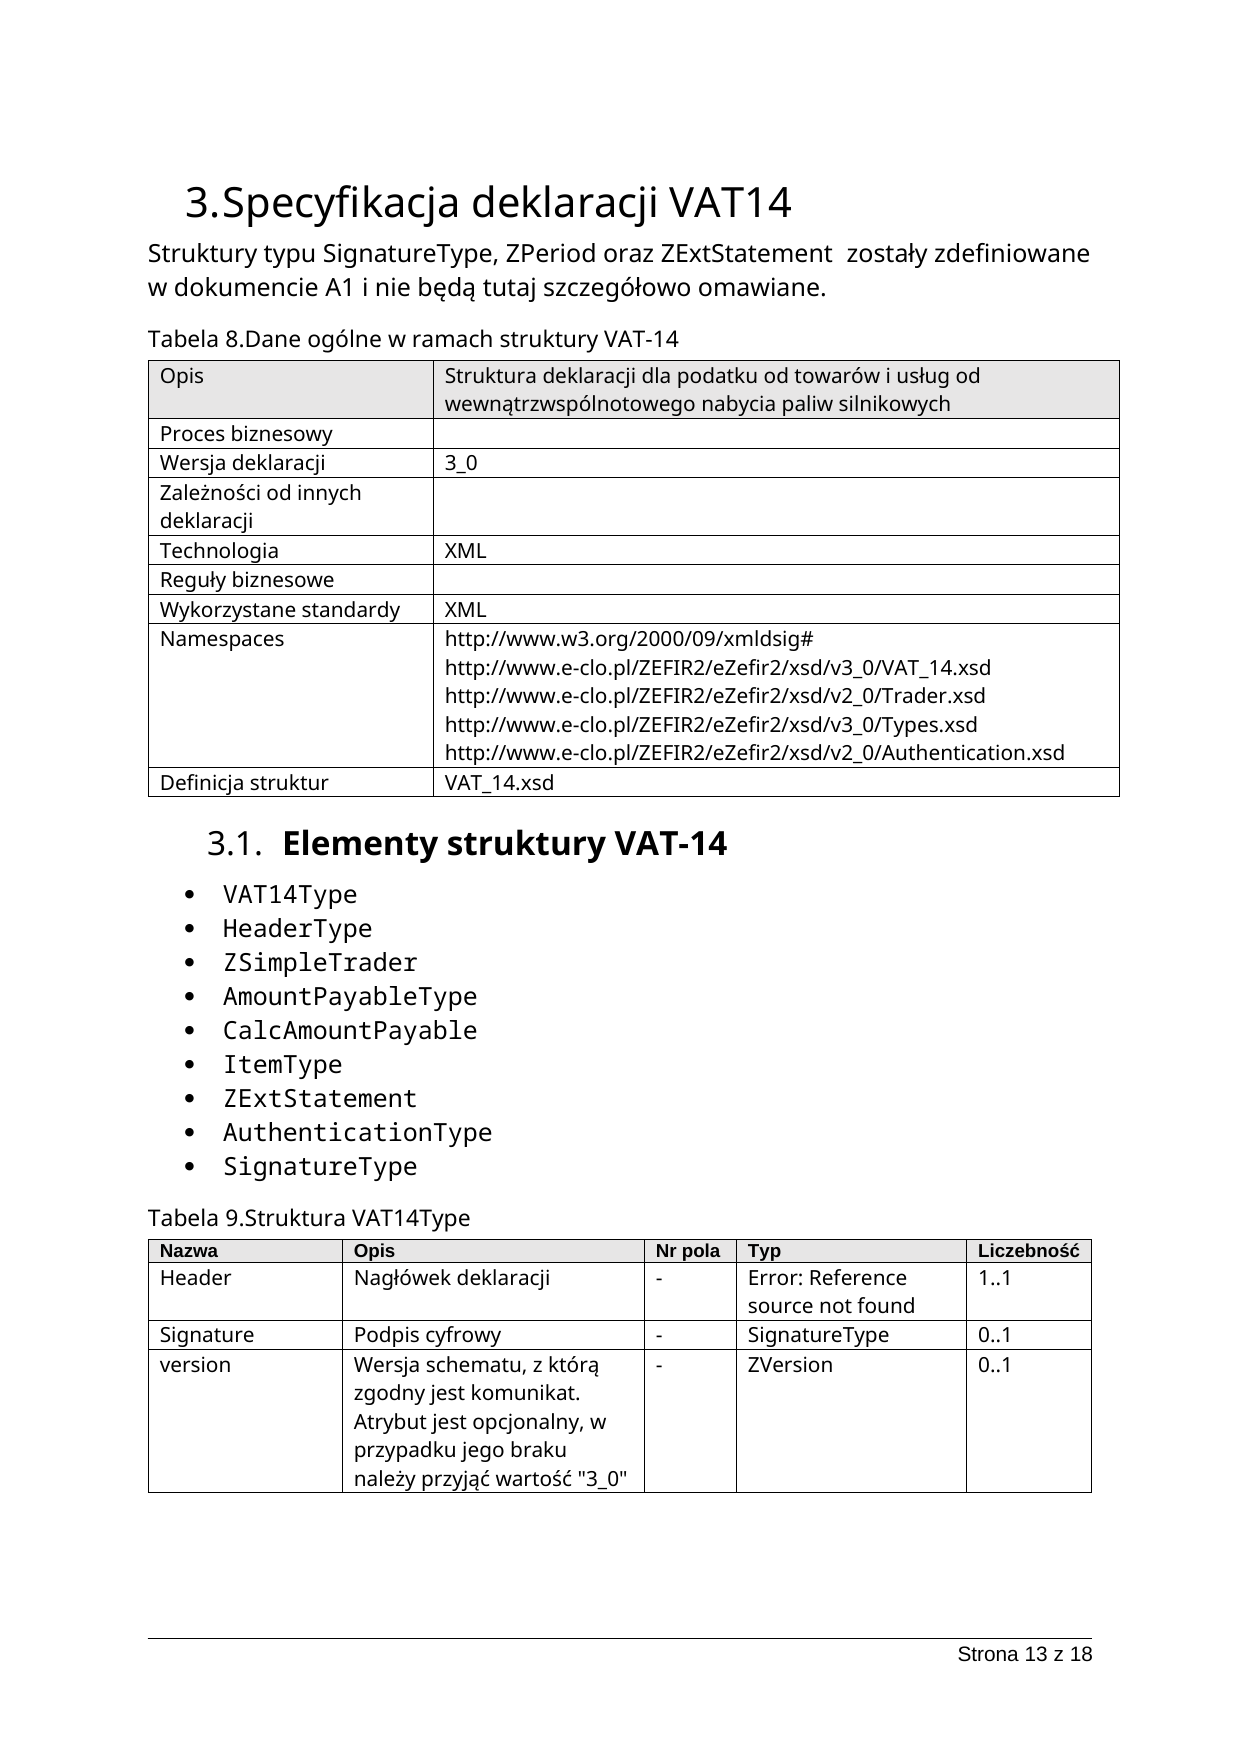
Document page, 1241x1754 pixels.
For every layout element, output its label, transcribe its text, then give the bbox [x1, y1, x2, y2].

table_cell version [149, 1350, 342, 1492]
table_cell Reguły biznesowe [149, 565, 433, 594]
table_header Opis [149, 361, 433, 418]
table_cell 3_0 [434, 449, 1119, 477]
subtitle Specyfikacja deklaracji VAT14 [185, 173, 1092, 229]
table_cell [434, 478, 1119, 535]
table_cell Zależności od innych deklaracji [149, 478, 433, 535]
table_cell - [645, 1321, 736, 1349]
table_cell - [645, 1350, 736, 1492]
table_cell Namespaces [149, 624, 433, 767]
table_cell - [645, 1263, 736, 1319]
table_header Opis [343, 1240, 644, 1262]
table_header Typ [737, 1240, 966, 1262]
table_cell Podpis cyfrowy [343, 1321, 644, 1349]
table_cell 0..1 [967, 1321, 1091, 1349]
table_cell http://www.w3.org/2000/09/xmldsig# http://www.e-clo.pl/ZEFIR2/eZefir2/xsd/v3_0/VAT_14.xsd http://www.e-clo.pl/ZEFIR2/eZefir2/xsd/v2_0/Trader.xsd http://www.e-clo.pl/ZEFIR2/eZefir2/xsd/v3_0/Types.xsd http://www.e-clo.pl/ZEFIR2/eZefir2/xsd/v2_0/Authentication.xsd [434, 624, 1119, 767]
list AuthenticationType [185, 1115, 1092, 1149]
list CalcAmountPayable [185, 1012, 1092, 1047]
list SignatureType [185, 1149, 1092, 1183]
table_cell VAT_14.xsd [434, 768, 1119, 796]
subtitle Elementy struktury VAT-14 [207, 822, 1092, 864]
list VAT14Type [185, 876, 1092, 910]
list AmountPayableType [185, 978, 1092, 1012]
list ZSimpleTrader [185, 944, 1092, 978]
table_cell 1..1 [967, 1263, 1091, 1319]
table_cell Technologia [149, 536, 433, 564]
table_cell Proces biznesowy [149, 419, 433, 447]
table_cell XML [434, 595, 1119, 623]
table_header Struktura deklaracji dla podatku od towarów i usług od wewnątrzwspólnotowego nabycia paliw silnikowych [434, 361, 1119, 418]
table_cell Signature [149, 1321, 342, 1349]
table_cell XML [434, 536, 1119, 564]
table_cell Wersja deklaracji [149, 449, 433, 477]
table_cell Wersja schematu, z którą zgodny jest komunikat. Atrybut jest opcjonalny, w przypadku jego braku należy przyjąć wartość "3_0" [343, 1350, 644, 1492]
table_cell SignatureType [737, 1321, 966, 1349]
table_header Nr pola [645, 1240, 736, 1262]
table_cell ZVersion [737, 1350, 966, 1492]
list ZExtStatement [185, 1081, 1092, 1115]
table_cell Header [149, 1263, 342, 1319]
table_cell Wykorzystane standardy [149, 595, 433, 623]
table_cell 0..1 [967, 1350, 1091, 1492]
table_cell [434, 419, 1119, 447]
table_cell Nagłówek deklaracji [343, 1263, 644, 1319]
table_header Nazwa [149, 1240, 342, 1262]
table_header Liczebność [967, 1240, 1091, 1262]
text Struktury typu SignatureType, ZPeriod oraz ZExtStatement zostały zdefiniowane w dokumencie A1 i nie będą tutaj szczegółowo omawiane. [148, 236, 1092, 304]
table_cell Definicja struktur [149, 768, 433, 796]
table_cell [434, 565, 1119, 594]
